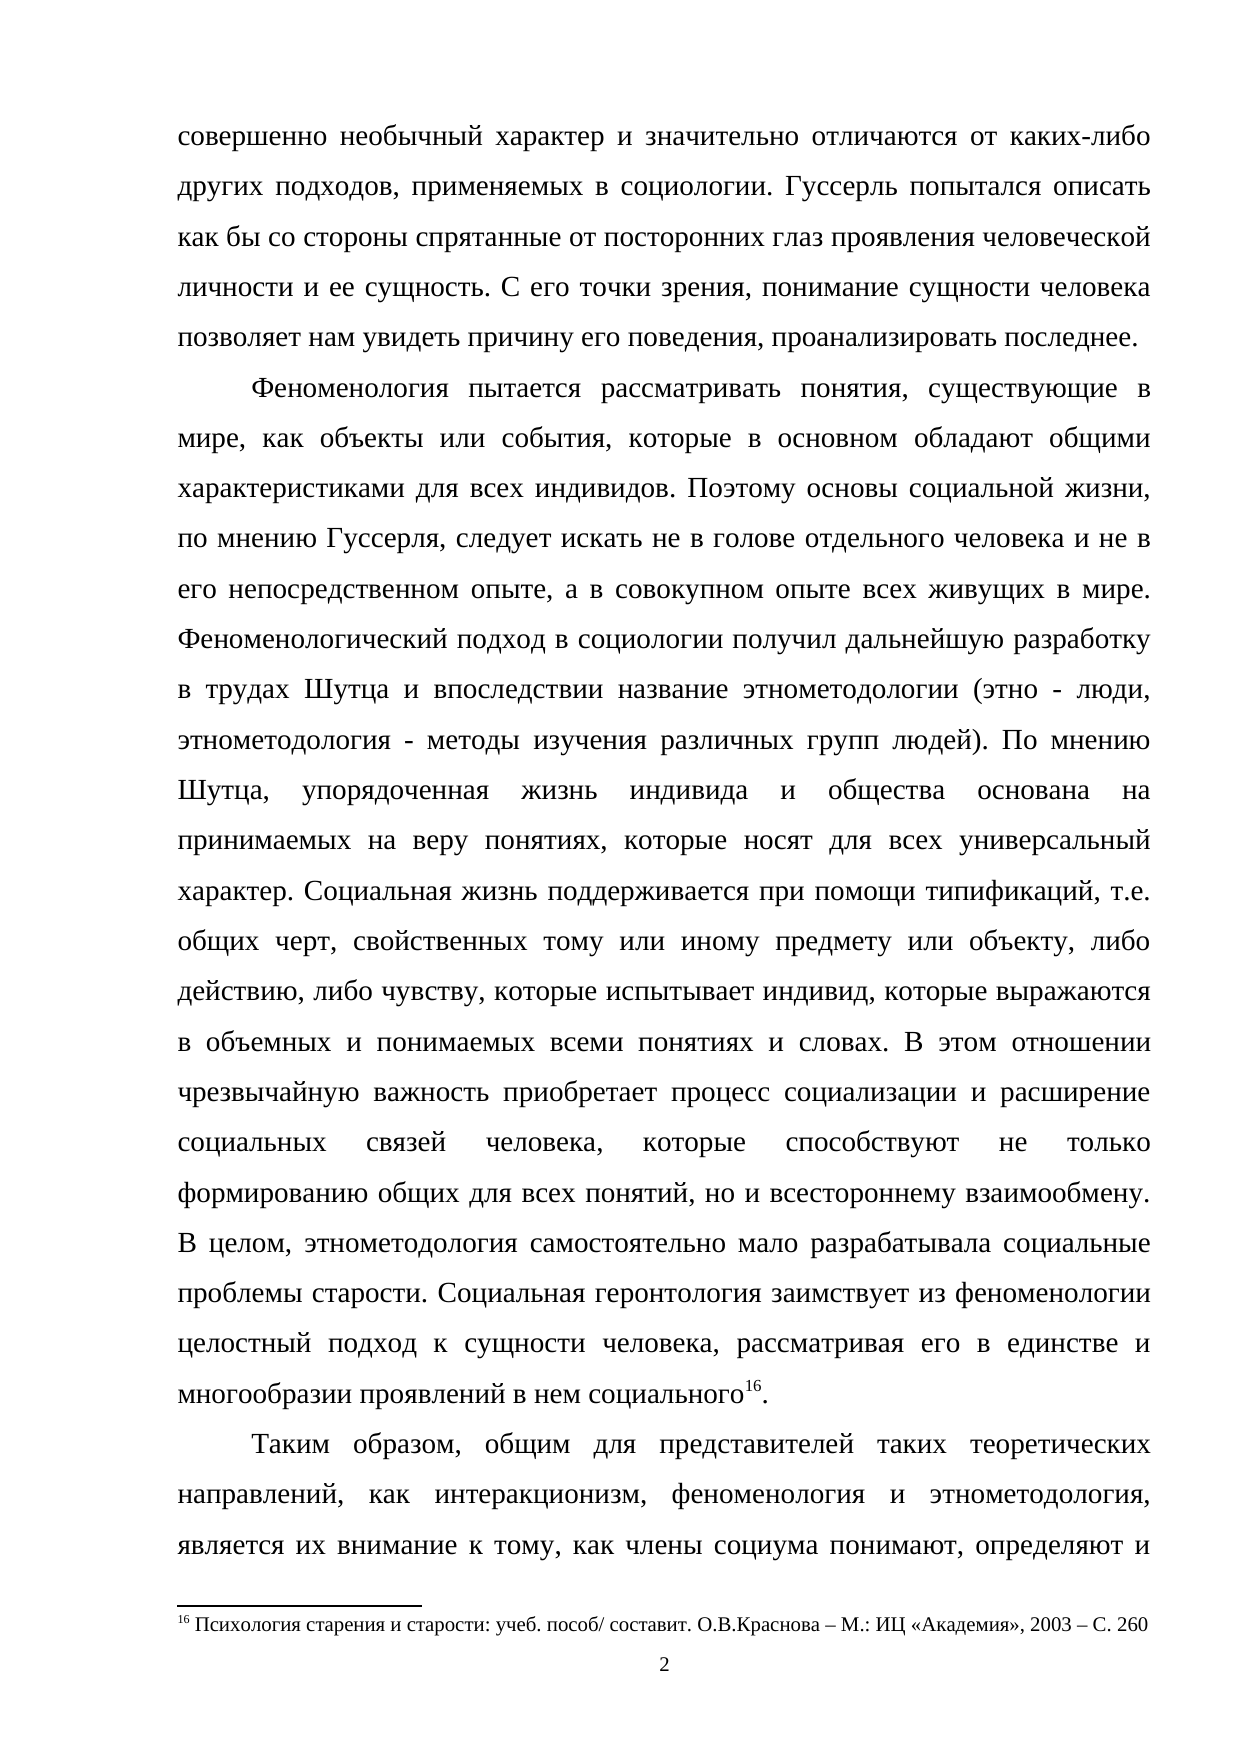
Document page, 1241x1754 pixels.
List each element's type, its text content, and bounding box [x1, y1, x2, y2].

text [177, 118, 1152, 353]
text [177, 1426, 1152, 1560]
text Феноменология пытается рассматривать понятия, существующие в мире, как объекты или события, которые в основном обладают общими характеристиками для всех индивидов. Поэтому основы социальной жизни, по мнению Гуссерля, следует искать не в голове отдельного человека и не в его непосредственном опыте, а в совокупном опыте всех живущих в мире. Феноменологический подход в социологии получил дальнейшую разработку в трудах Шутца и впоследствии название этнометодологии (этно - люди, этнометодология - методы изучения различных групп людей). По мнению Шутца, упорядоченная жизнь индивида и общества основана на принимаемых на веру понятиях, которые носят для всех универсальный характер. Социальная жизнь поддерживается при помощи типификаций, т.е. общих черт, свойственных тому или иному предмету или объекту, либо действию, либо чувству, которые испытывает индивид, которые выражаются в объемных и понимаемых всеми понятиях и словах. В этом отношении чрезвычайную важность приобретает процесс социализации и расширение социальных связей человека, которые способствуют не только формированию общих для всех понятий, но и всестороннему взаимообмену. В целом, этнометодология самостоятельно мало разрабатывала социальные проблемы старости. Социальная геронтология заимствует из феноменологии целостный подход к сущности человека, рассматривая его в единстве и многообразии проявлений в нем социального. [177, 370, 1152, 1409]
